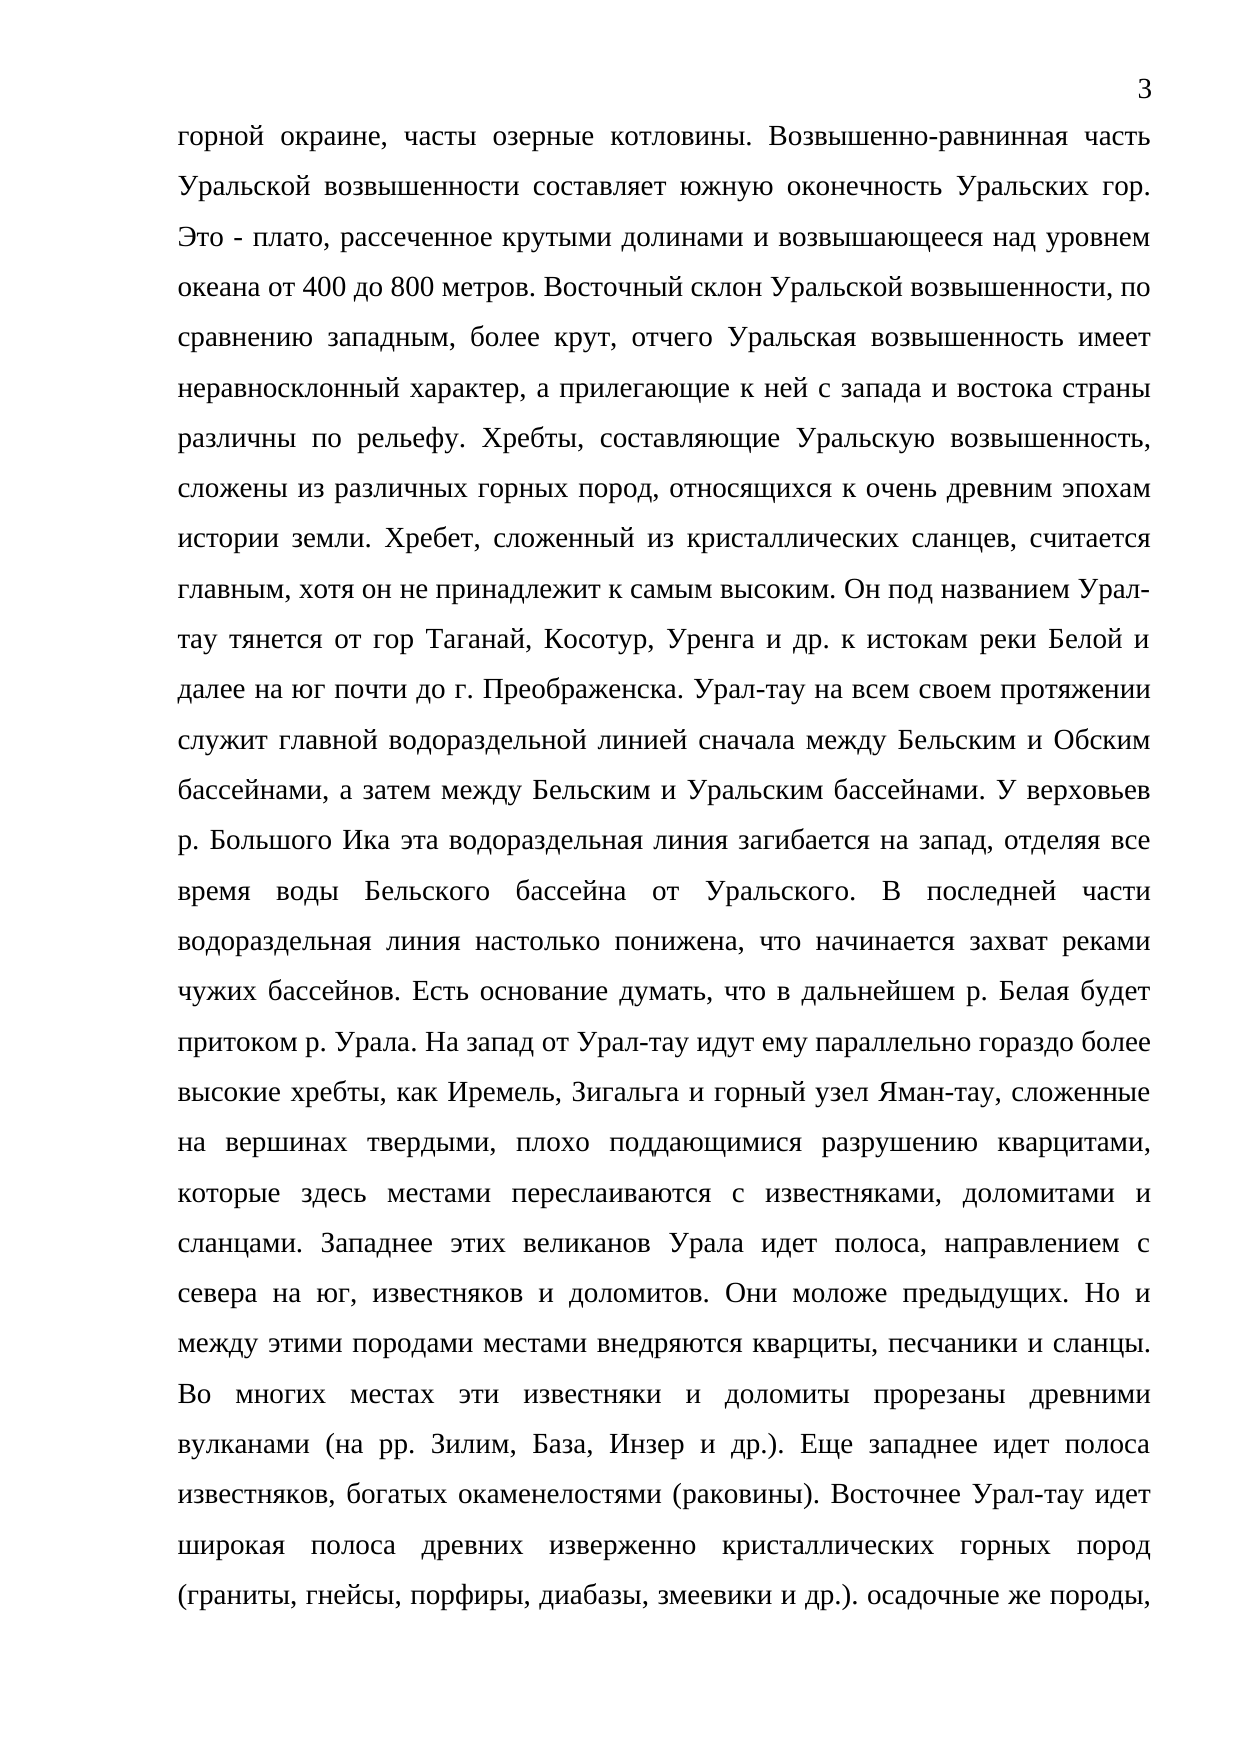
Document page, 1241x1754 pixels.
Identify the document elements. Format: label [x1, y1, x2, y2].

text [177, 118, 1152, 1611]
